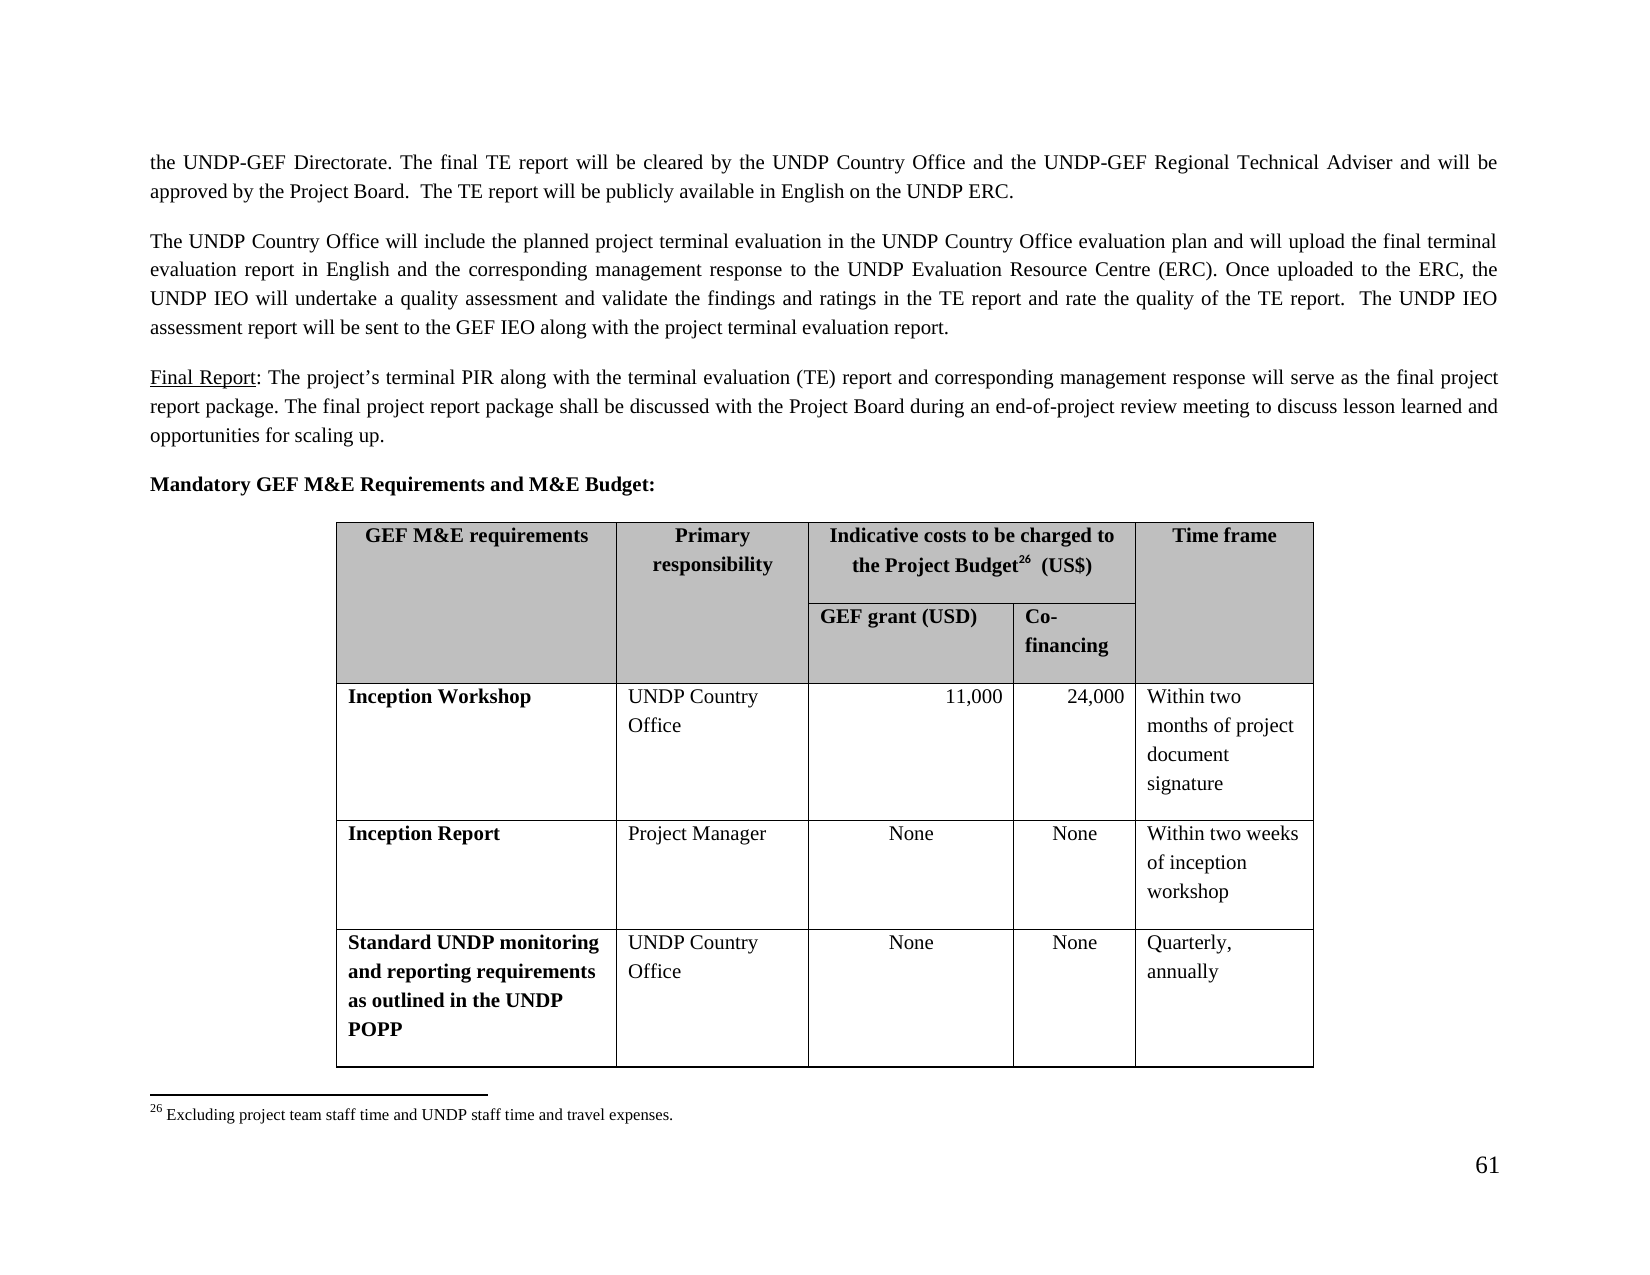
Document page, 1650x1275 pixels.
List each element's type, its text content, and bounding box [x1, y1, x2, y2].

table_header Time frame [1136, 523, 1313, 683]
table_cell Inception Report [337, 821, 616, 929]
text The UNDP Country Office will include the planned project terminal evaluation in the UNDP Country Office evaluation plan and will upload the final terminal evaluation report in English and the corresponding management response to the UNDP Evaluation Resource Centre (ERC). Once uploaded to the ERC, the UNDP IEO will undertake a quality assessment and validate the findings and ratings in the TE report and rate the quality of the TE report. The UNDP IEO assessment report will be sent to the GEF IEO along with the project terminal evaluation report. [150, 228, 1500, 339]
text Mandatory GEF M&E Requirements and M&E Budget: [150, 472, 1500, 496]
table_cell None [1014, 930, 1135, 1066]
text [150, 150, 1500, 203]
text Final Report: The project’s terminal PIR along with the terminal evaluation (TE) report and corresponding management response will serve as the final project report package. The final project report package shall be discussed with the Project Board during an end-of-project review meeting to discuss lesson learned and opportunities for scaling up. [150, 365, 1500, 447]
table_cell Co-financing [1014, 604, 1135, 683]
table_cell Project Manager [617, 821, 808, 929]
table_header Primary responsibility [617, 523, 808, 683]
table_cell Inception Workshop [337, 684, 616, 820]
table_header Indicative costs to be charged to the Project Budget (US$) [809, 523, 1135, 603]
table_cell None [809, 930, 1013, 1066]
table_cell None [1014, 821, 1135, 929]
table_cell Quarterly, annually [1136, 930, 1313, 1066]
table_cell GEF grant (USD) [809, 604, 1013, 683]
table_cell Standard UNDP monitoring and reporting requirements as outlined in the UNDP POPP [337, 930, 616, 1066]
table_cell None [809, 821, 1013, 929]
table_cell Within two weeks of inception workshop [1136, 821, 1313, 929]
table_cell 11,000 [809, 684, 1013, 820]
table_header GEF M&E requirements [337, 523, 616, 683]
table_cell 24,000 [1014, 684, 1135, 820]
table_cell UNDP Country Office [617, 930, 808, 1066]
table_cell UNDP Country Office [617, 684, 808, 820]
table_cell Within two months of project document signature [1136, 684, 1313, 820]
